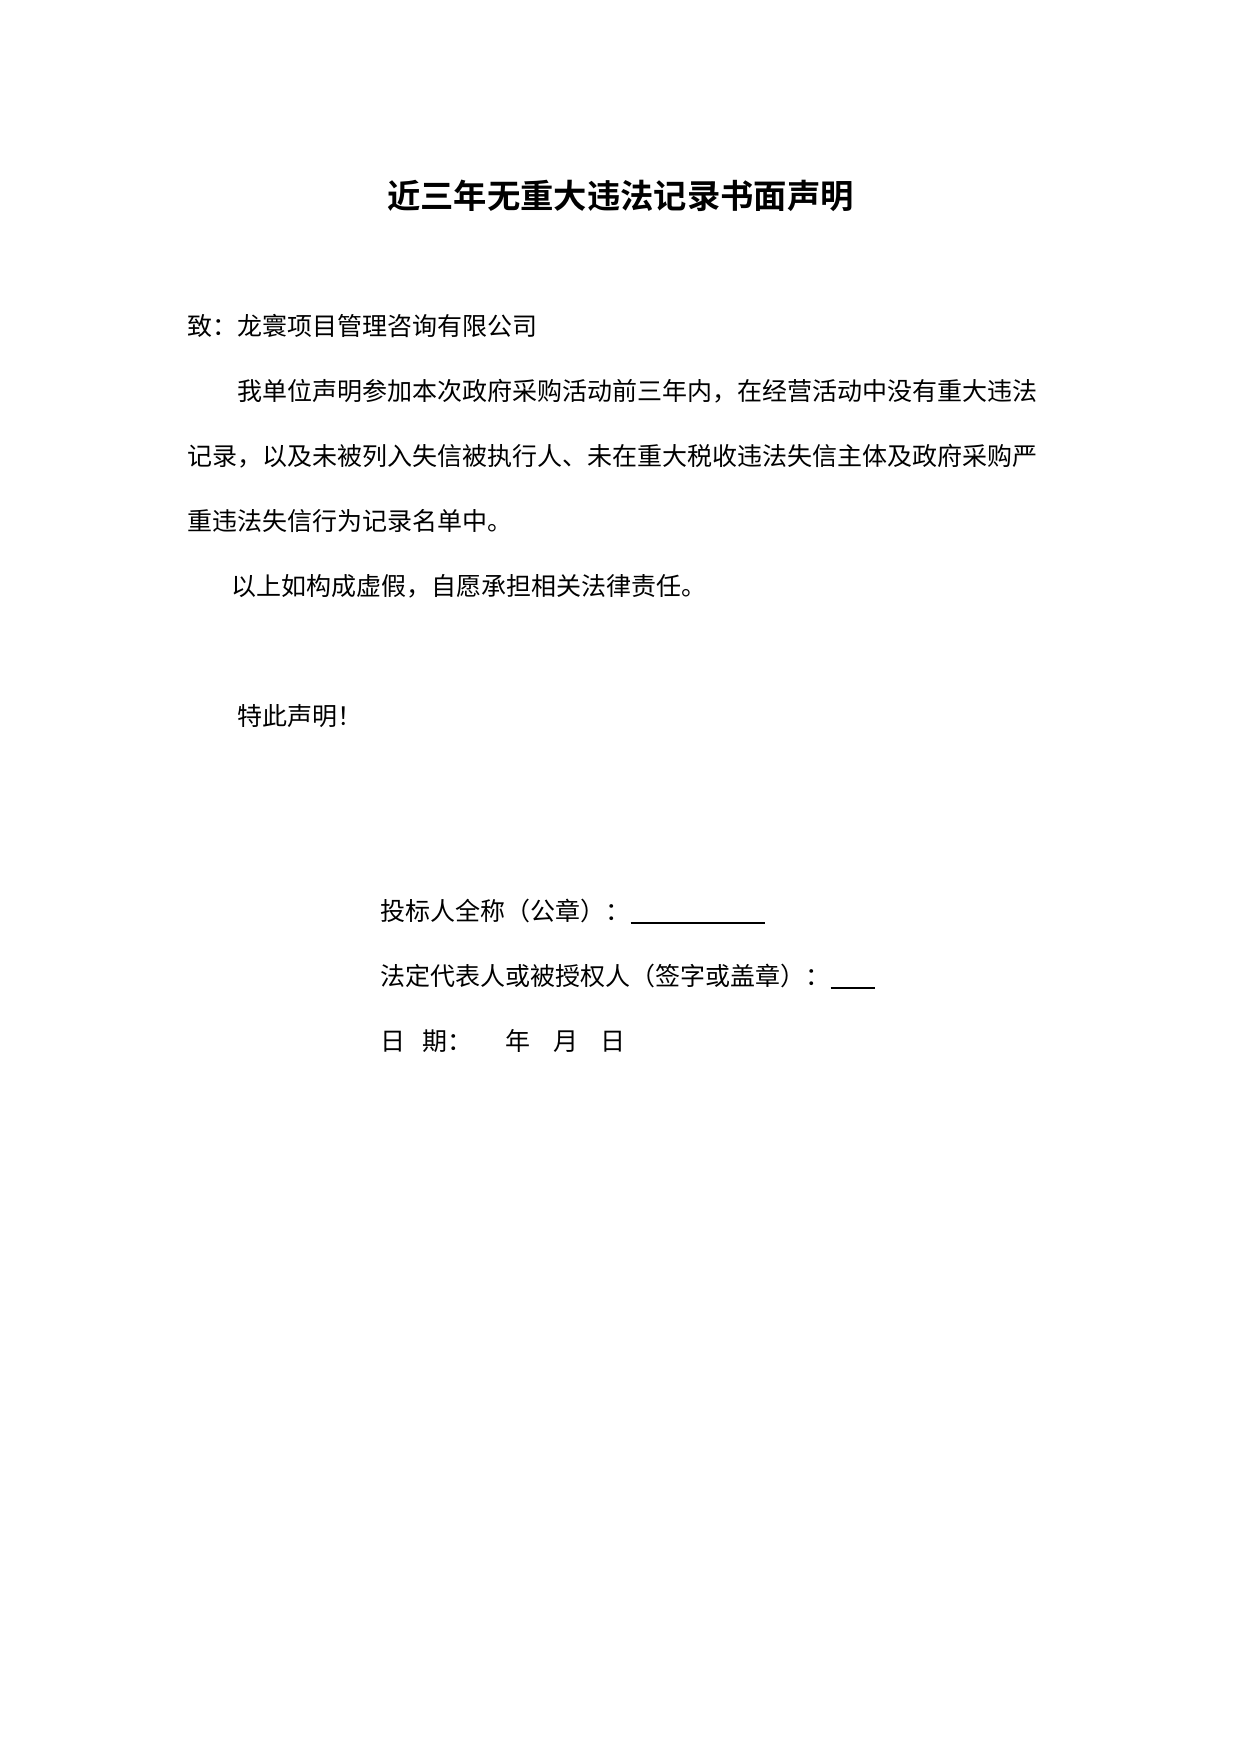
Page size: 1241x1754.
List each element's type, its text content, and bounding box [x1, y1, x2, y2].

text 我单位声明参加本次政府采购活动前三年内，在经营活动中没有重大违法记录，以及未被列入失信被执行人、未在重大税收违法失信主体及政府采购严重违法失信行为记录名单中。 [187, 357, 1053, 552]
text 法定代表人或被授权人（签字或盖章）： [187, 942, 1053, 1007]
text 日 期： 年 月 日 [187, 1007, 1053, 1072]
text 投标人全称（公章）： [187, 877, 1053, 942]
text 近三年无重大违法记录书面声明 [187, 162, 1053, 227]
text 以上如构成虚假，自愿承担相关法律责任。 [187, 552, 1053, 617]
text 致：龙寰项目管理咨询有限公司 [187, 292, 1053, 357]
text 特此声明！ [187, 682, 1053, 747]
